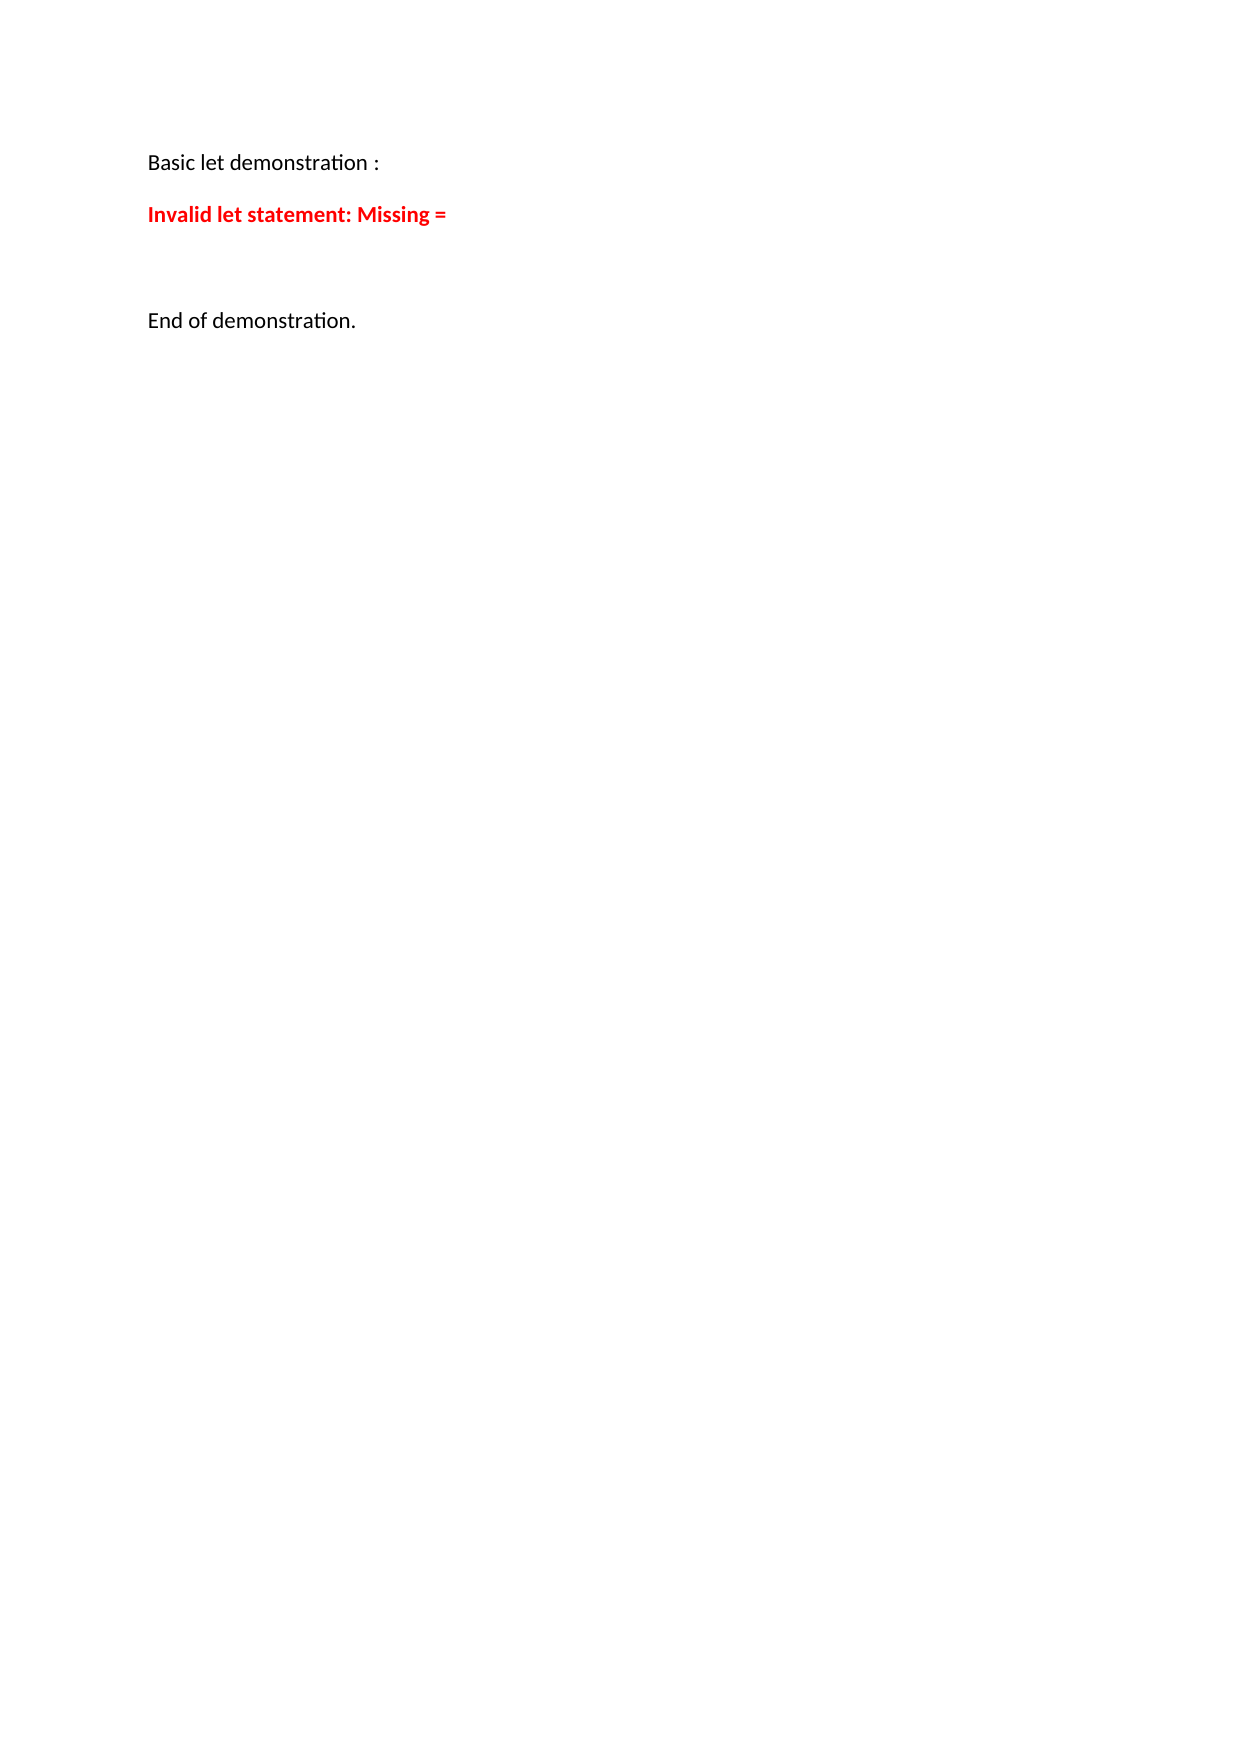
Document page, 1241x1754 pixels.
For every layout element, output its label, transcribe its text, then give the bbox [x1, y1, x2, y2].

text End of demonstration. [148, 307, 1093, 335]
text Invalid let statement: Missing = [148, 201, 1093, 229]
text Basic let demonstration : [148, 148, 1093, 176]
